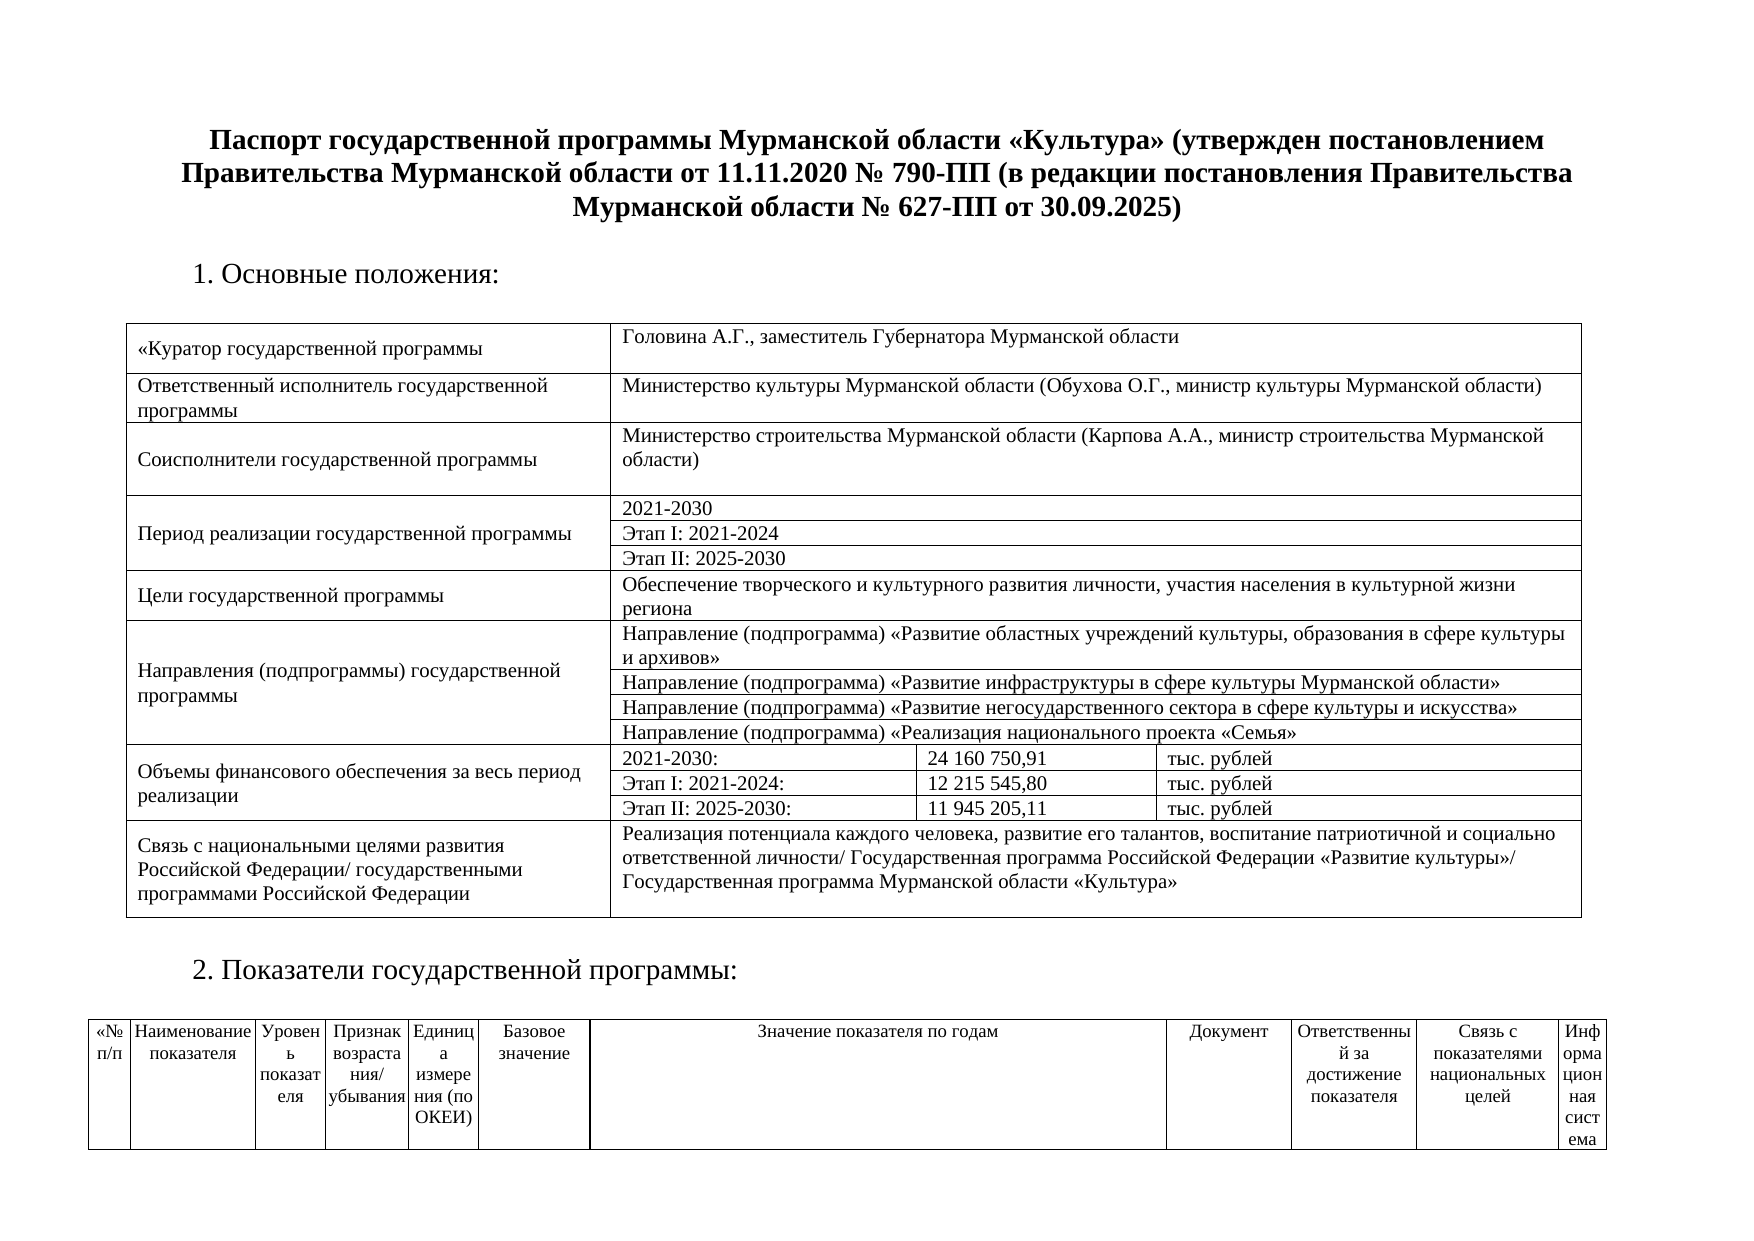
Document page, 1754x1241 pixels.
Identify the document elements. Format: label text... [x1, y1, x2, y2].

table_cell Этап II: 2025-2030: [611, 796, 916, 820]
table_header «№ п/п [89, 1020, 130, 1149]
table_cell Этап II: 2025-2030 [611, 546, 1581, 570]
table_header Базовое значение [479, 1020, 589, 1149]
table_cell Направление (подпрограмма) «Реализация национального проекта «Семья» [611, 720, 1581, 744]
table_cell 2021-2030: [611, 745, 916, 769]
table_cell 11 945 205,11 [917, 796, 1156, 820]
table_cell Реализация потенциала каждого человека, развитие его талантов, воспитание патриотичной и социально ответственной личности/ Государственная программа Российской Федерации «Развитие культуры»/ Государственная программа Мурманской области «Культура» [611, 821, 1581, 917]
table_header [326, 1020, 408, 1149]
title Паспорт государственной программы Мурманской области «Культура» (утвержден постановлением Правительства Мурманской области от 11.11.2020 № 790-ПП (в редакции постановления Правительства Мурманской области № 627-ПП от 30.09.2025) [118, 122, 1636, 223]
table_cell 24 160 750,91 [917, 745, 1156, 769]
table_cell 12 215 545,80 [917, 771, 1156, 795]
table_cell тыс. рублей [1157, 796, 1581, 820]
text 2. Показатели государственной программы: [118, 952, 1636, 985]
table_header Информационная система [1559, 1020, 1606, 1149]
table_cell Министерство строительства Мурманской области (Карпова А.А., министр строительства Мурманской области) [611, 423, 1581, 495]
table_header «Куратор государственной программы [127, 324, 610, 372]
table_cell Соисполнители государственной программы [127, 423, 610, 495]
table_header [1417, 1020, 1558, 1149]
table_cell Обеспечение творческого и культурного развития личности, участия населения в культурной жизни региона [611, 571, 1581, 619]
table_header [131, 1020, 255, 1149]
table_header Значение показателя по годам [591, 1020, 1166, 1149]
table_header Документ [1167, 1020, 1291, 1149]
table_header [409, 1020, 478, 1149]
table_cell тыс. рублей [1157, 771, 1581, 795]
table_cell Период реализации государственной программы [127, 496, 610, 570]
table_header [1292, 1020, 1416, 1149]
table_cell Направления (подпрограммы) государственной программы [127, 621, 610, 744]
table_header Головина А.Г., заместитель Губернатора Мурманской области [611, 324, 1581, 372]
table_header Уровень показателя [256, 1020, 325, 1149]
table_cell Министерство культуры Мурманской области (Обухова О.Г., министр культуры Мурманской области) [611, 374, 1581, 422]
table_cell Объемы финансового обеспечения за весь период реализации [127, 745, 610, 820]
table_cell Направление (подпрограмма) «Развитие инфраструктуры в сфере культуры Мурманской области» [611, 670, 1581, 694]
table_cell Направление (подпрограмма) «Развитие негосударственного сектора в сфере культуры и искусства» [611, 695, 1581, 719]
text 1. Основные положения: [118, 256, 1636, 290]
table_cell тыс. рублей [1157, 745, 1581, 769]
table_cell Направление (подпрограмма) «Развитие областных учреждений культуры, образования в сфере культуры и архивов» [611, 621, 1581, 669]
table_cell Этап I: 2021-2024 [611, 521, 1581, 545]
table_cell Связь с национальными целями развития Российской Федерации/ государственными программами Российской Федерации [127, 821, 610, 917]
table_cell Цели государственной программы [127, 571, 610, 619]
table_cell Этап I: 2021-2024: [611, 771, 916, 795]
table_cell Ответственный исполнитель государственной программы [127, 374, 610, 422]
table_cell 2021-2030 [611, 496, 1581, 520]
